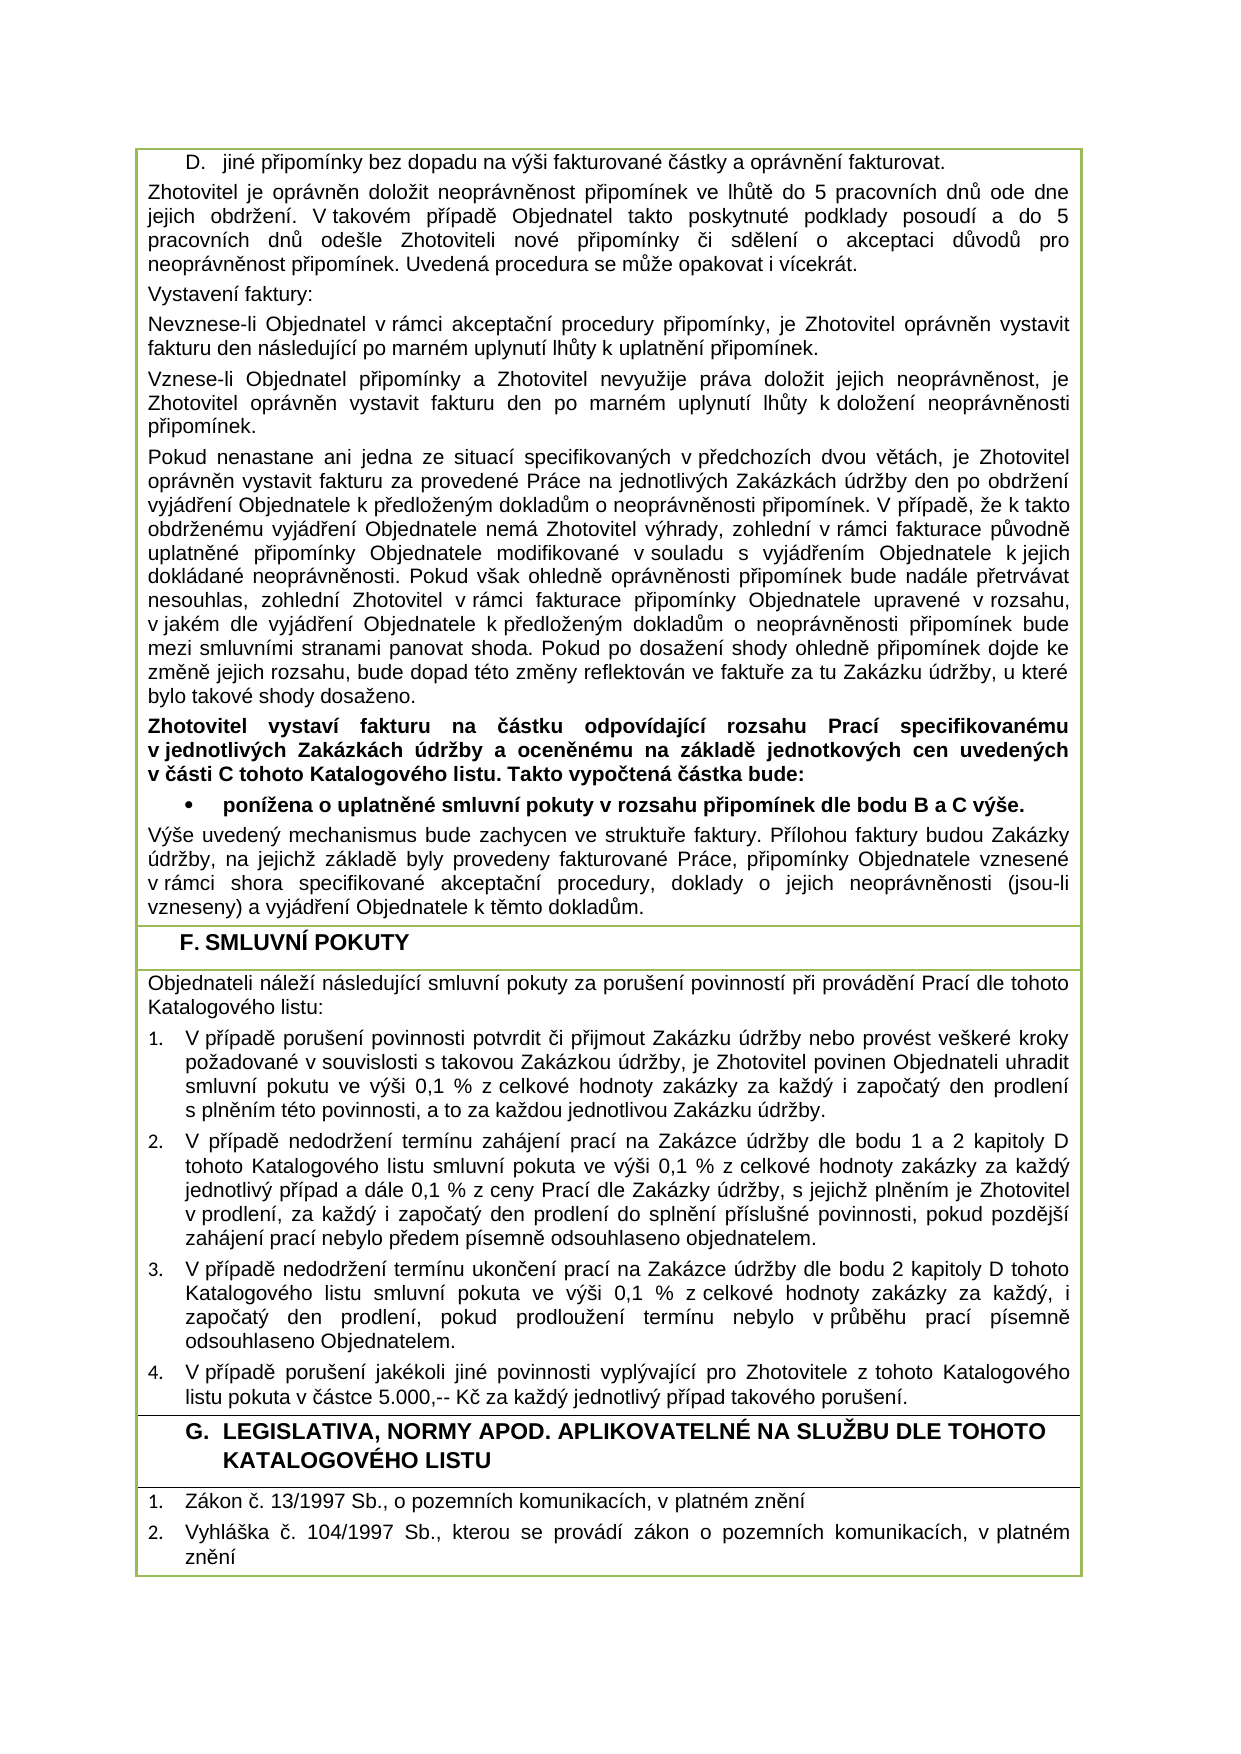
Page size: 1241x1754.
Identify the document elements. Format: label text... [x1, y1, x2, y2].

table_cell legislativa, normy apod. AplikovatelnÉ NA SLUŽBU DLE TOHOTO KATALOGOVÉHO LISTU [138, 1416, 1080, 1487]
table_cell F. SMLUVNÍ POKUTY [138, 927, 1080, 968]
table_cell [138, 1488, 1080, 1575]
table_cell Objednateli náleží následující smluvní pokuty za porušení povinností při provádění Prací dle tohoto Katalogového listu: V případě porušení povinnosti potvrdit či přijmout Zakázku údržby nebo provést veškeré kroky požadované v souvislosti s takovou Zakázkou údržby, je Zhotovitel povinen Objednateli uhradit smluvní pokutu ve výši 0,1 % z celkové hodnoty zakázky za každý i započatý den prodlení s plněním této povinnosti, a to za každou jednotlivou Zakázku údržby. V případě nedodržení termínu zahájení prací na Zakázce údržby dle bodu 1 a 2 kapitoly D tohoto Katalogového listu smluvní pokuta ve výši 0,1 % z celkové hodnoty zakázky za každý jednotlivý případ a dále 0,1 % z ceny Prací dle Zakázky údržby, s jejichž plněním je Zhotovitel v prodlení, za každý i započatý den prodlení do splnění příslušné povinnosti, pokud pozdější zahájení prací nebylo předem písemně odsouhlaseno objednatelem. V případě nedodržení termínu ukončení prací na Zakázce údržby dle bodu 2 kapitoly D tohoto Katalogového listu smluvní pokuta ve výši 0,1 % z celkové hodnoty zakázky za každý, i započatý den prodlení, pokud prodloužení termínu nebylo v průběhu prací písemně odsouhlaseno Objednatelem. V případě porušení jakékoli jiné povinnosti vyplývající pro Zhotovitele z tohoto Katalogového listu pokuta v částce 5.000,-- Kč za každý jednotlivý případ takového porušení. [138, 971, 1080, 1415]
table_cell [138, 150, 1080, 925]
